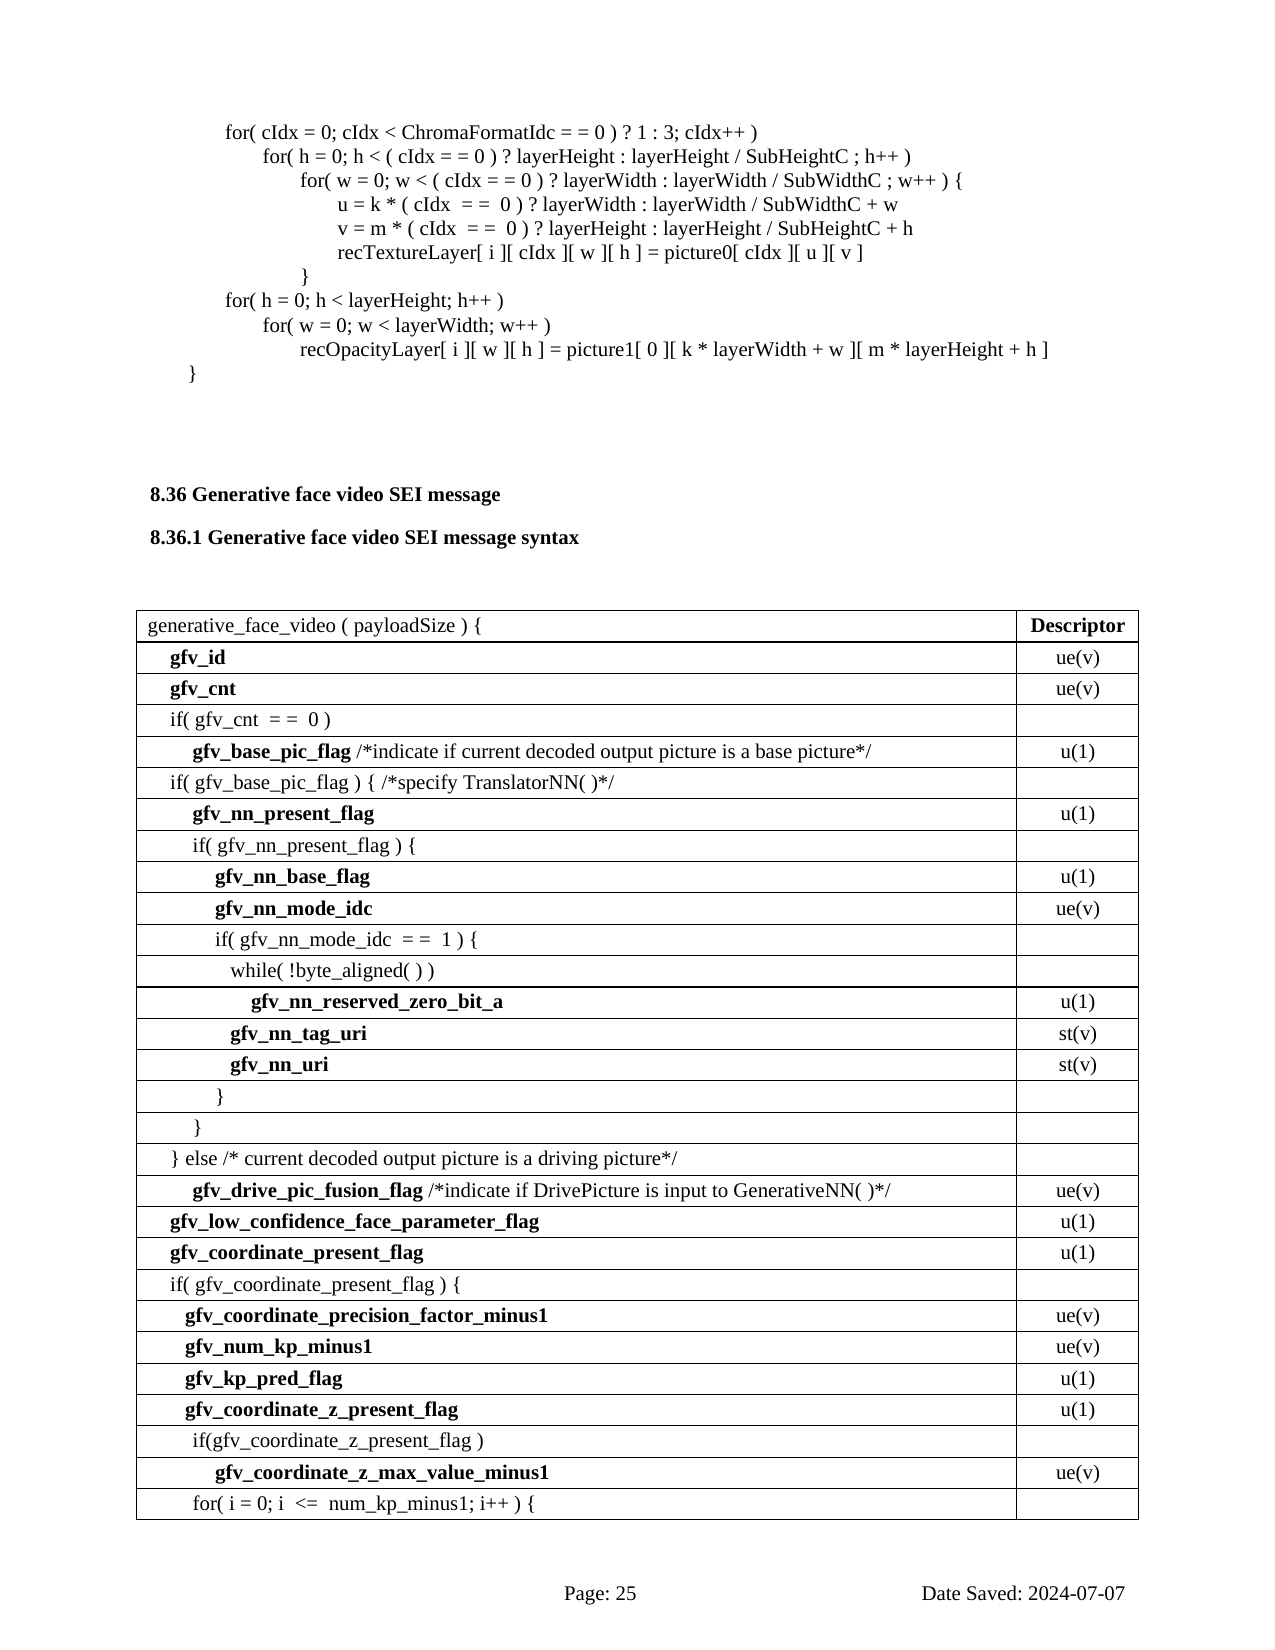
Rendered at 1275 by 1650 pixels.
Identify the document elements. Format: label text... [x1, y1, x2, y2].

table_cell gfv_base_pic_flag /*indicate if current decoded output picture is a base picture*/ [137, 737, 1016, 767]
table_cell ue(v) [1017, 1301, 1138, 1331]
table_cell gfv_coordinate_present_flag [137, 1238, 1016, 1268]
table_cell [1017, 956, 1138, 986]
table_cell u(1) [1017, 988, 1138, 1018]
table_cell [1017, 1113, 1138, 1143]
table_cell u(1) [1017, 737, 1138, 767]
table_cell [1017, 1144, 1138, 1174]
table_cell [1017, 925, 1138, 955]
table_cell u(1) [1017, 1207, 1138, 1237]
table_cell ue(v) [1017, 1458, 1138, 1488]
table_cell if( gfv_base_pic_flag ) { /*specify TranslatorNN( )*/ [137, 768, 1016, 798]
table_cell u(1) [1017, 1238, 1138, 1268]
table_cell u(1) [1017, 799, 1138, 829]
table_cell gfv_kp_pred_flag [137, 1364, 1016, 1394]
table_cell st(v) [1017, 1019, 1138, 1049]
table_cell } [137, 1113, 1016, 1143]
table_header Descriptor [1017, 611, 1138, 641]
table_cell if( gfv_nn_mode_idc = = 1 ) { [137, 925, 1016, 955]
table_cell ue(v) [1017, 893, 1138, 924]
table_header generative_face_video ( payloadSize ) { [137, 611, 1016, 641]
table_cell ue(v) [1017, 674, 1138, 704]
table_cell gfv_coordinate_z_present_flag [137, 1395, 1016, 1425]
table_cell gfv_nn_mode_idc [137, 893, 1016, 924]
table_cell u(1) [1017, 1364, 1138, 1394]
table_cell [1017, 1270, 1138, 1300]
table_cell gfv_low_confidence_face_parameter_flag [137, 1207, 1016, 1237]
table_cell if( gfv_nn_present_flag ) { [137, 831, 1016, 861]
table_cell gfv_nn_base_flag [137, 862, 1016, 892]
table_cell u(1) [1017, 1395, 1138, 1425]
table_cell u(1) [1017, 862, 1138, 892]
table_cell [1017, 831, 1138, 861]
table_cell gfv_id [137, 643, 1016, 673]
table_cell gfv_nn_uri [137, 1050, 1016, 1080]
table_cell [1017, 1081, 1138, 1112]
table_cell ue(v) [1017, 1176, 1138, 1206]
table_cell gfv_coordinate_precision_factor_minus1 [137, 1301, 1016, 1331]
text 8.36 Generative face video SEI message [150, 482, 1125, 506]
table_cell [1017, 1426, 1138, 1457]
table_cell while( !byte_aligned( ) ) [137, 956, 1016, 986]
table_cell [1017, 705, 1138, 736]
table_cell ue(v) [1017, 1332, 1138, 1363]
table_cell gfv_drive_pic_fusion_flag /*indicate if DrivePicture is input to GenerativeNN( )*/ [137, 1176, 1016, 1206]
table_cell gfv_coordinate_z_max_value_minus1 [137, 1458, 1016, 1488]
table_cell for( i = 0; i <= num_kp_minus1; i++ ) { [137, 1489, 1016, 1519]
table_cell [1017, 768, 1138, 798]
table_cell gfv_num_kp_minus1 [137, 1332, 1016, 1363]
table_cell if(gfv_coordinate_z_present_flag ) [137, 1426, 1016, 1457]
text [150, 120, 1125, 385]
table_cell gfv_cnt [137, 674, 1016, 704]
table_cell if( gfv_cnt = = 0 ) [137, 705, 1016, 736]
text 8.36.1 Generative face video SEI message syntax [150, 525, 1125, 549]
table_cell if( gfv_coordinate_present_flag ) { [137, 1270, 1016, 1300]
table_cell gfv_nn_present_flag [137, 799, 1016, 829]
table_cell [1017, 1489, 1138, 1519]
table_cell gfv_nn_tag_uri [137, 1019, 1016, 1049]
table_cell gfv_nn_reserved_zero_bit_a [137, 988, 1016, 1018]
table_cell ue(v) [1017, 643, 1138, 673]
table_cell st(v) [1017, 1050, 1138, 1080]
table_cell } else /* current decoded output picture is a driving picture*/ [137, 1144, 1016, 1174]
table_cell } [137, 1081, 1016, 1112]
